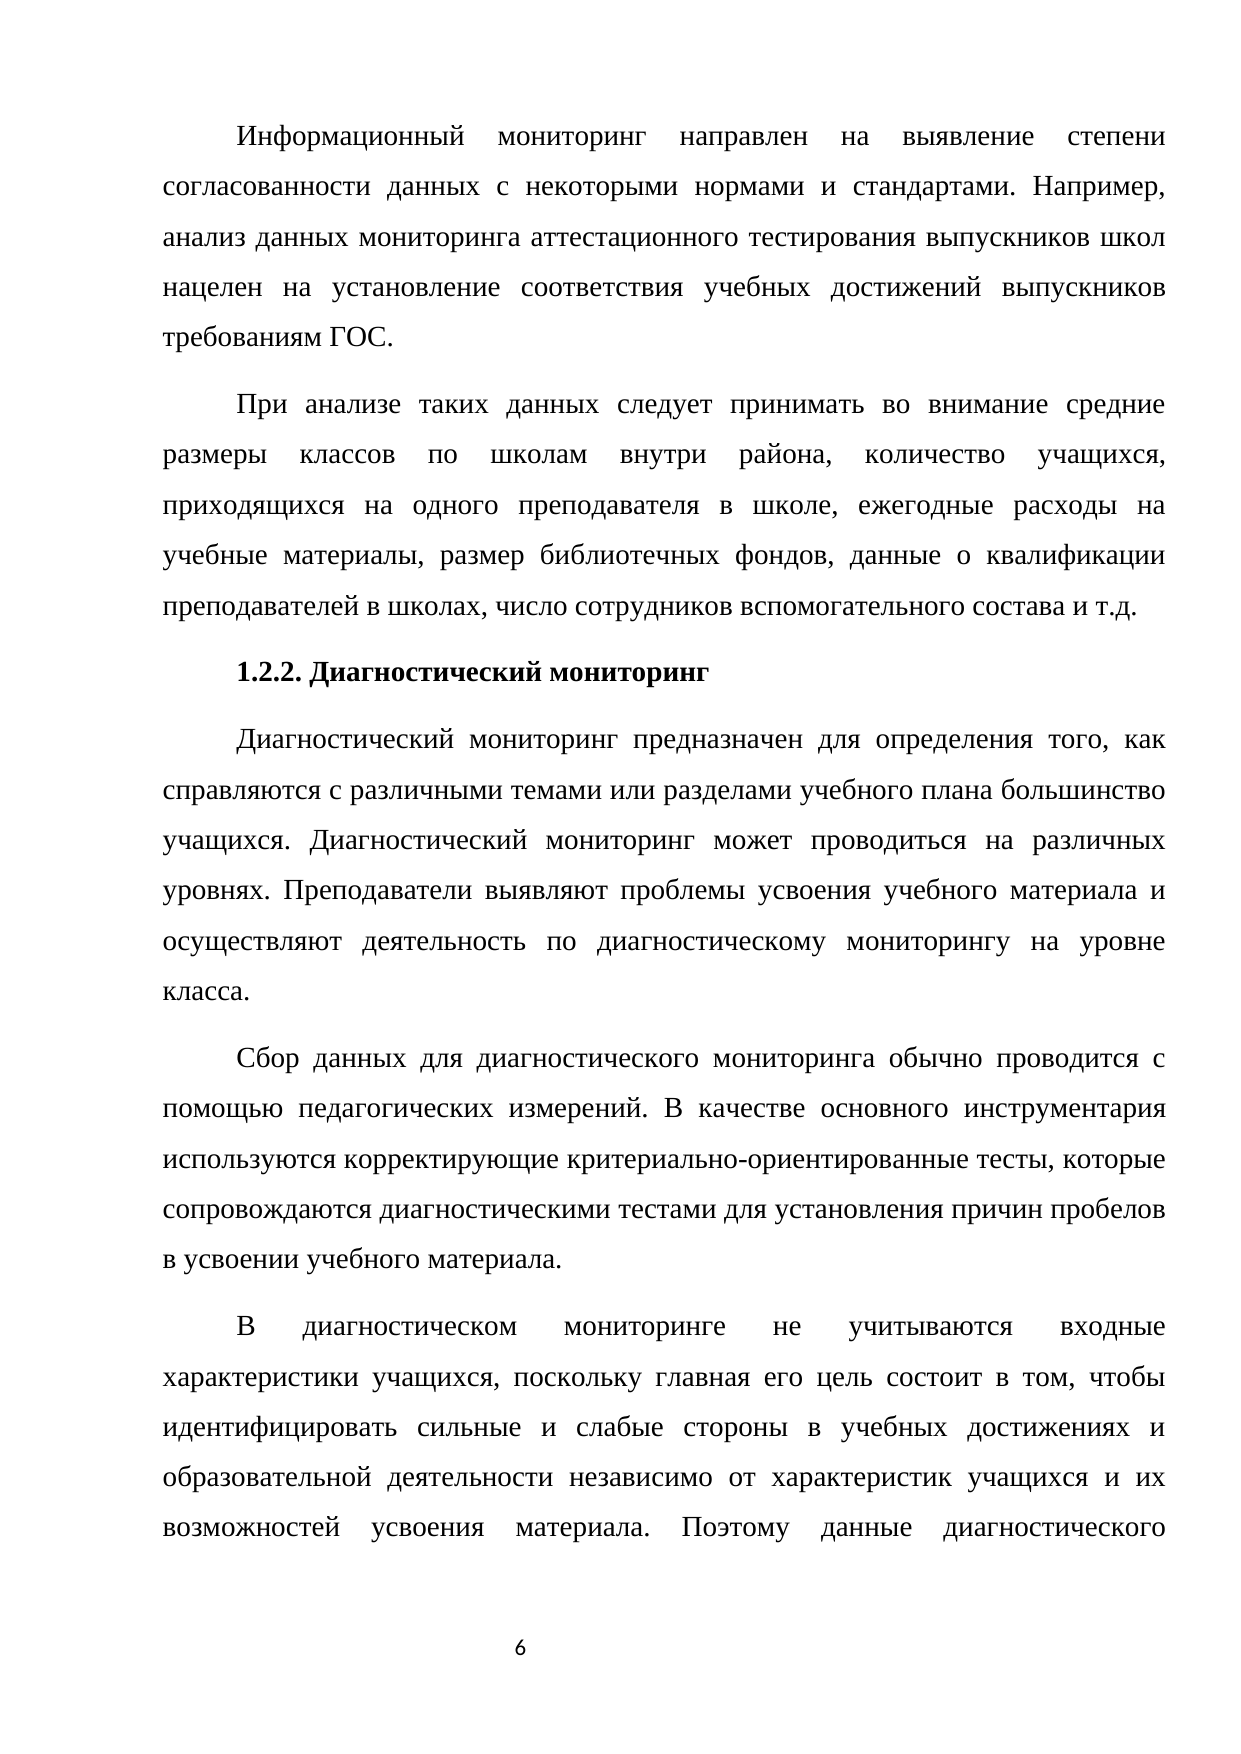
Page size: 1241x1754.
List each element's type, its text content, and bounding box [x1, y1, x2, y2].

text Сбор данных для диагностического мониторинга обычно проводится с помощью педагогических измерений. В качестве основного инструментария используются корректирующие критериально-ориентированные тесты, которые сопровождаются диагностическими тестами для установления причин пробелов в усвоении учебного материала. [162, 1040, 1167, 1275]
text При анализе таких данных следует принимать во внимание средние размеры классов по школам внутри района, количество учащихся, приходящихся на одного преподавателя в школе, ежегодные расходы на учебные материалы, размер библиотечных фондов, данные о квалификации преподавателей в школах, число сотрудников вспомогательного состава и т.д. [162, 386, 1167, 621]
text Информационный мониторинг направлен на выявление степени согласованности данных с некоторыми нормами и стандартами. Например, анализ данных мониторинга аттестационного тестирования выпускников школ нацелен на установление соответствия учебных достижений выпускников требованиям ГОС. [162, 118, 1167, 353]
text 1.2.2. Диагностический мониторинг [162, 654, 1167, 688]
text Диагностический мониторинг предназначен для определения того, как справляются с различными темами или разделами учебного плана большинство учащихся. Диагностический мониторинг может проводиться на различных уровнях. Преподаватели выявляют проблемы усвоения учебного материала и осуществляют деятельность по диагностическому мониторингу на уровне класса. [162, 722, 1167, 1007]
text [162, 1308, 1167, 1543]
